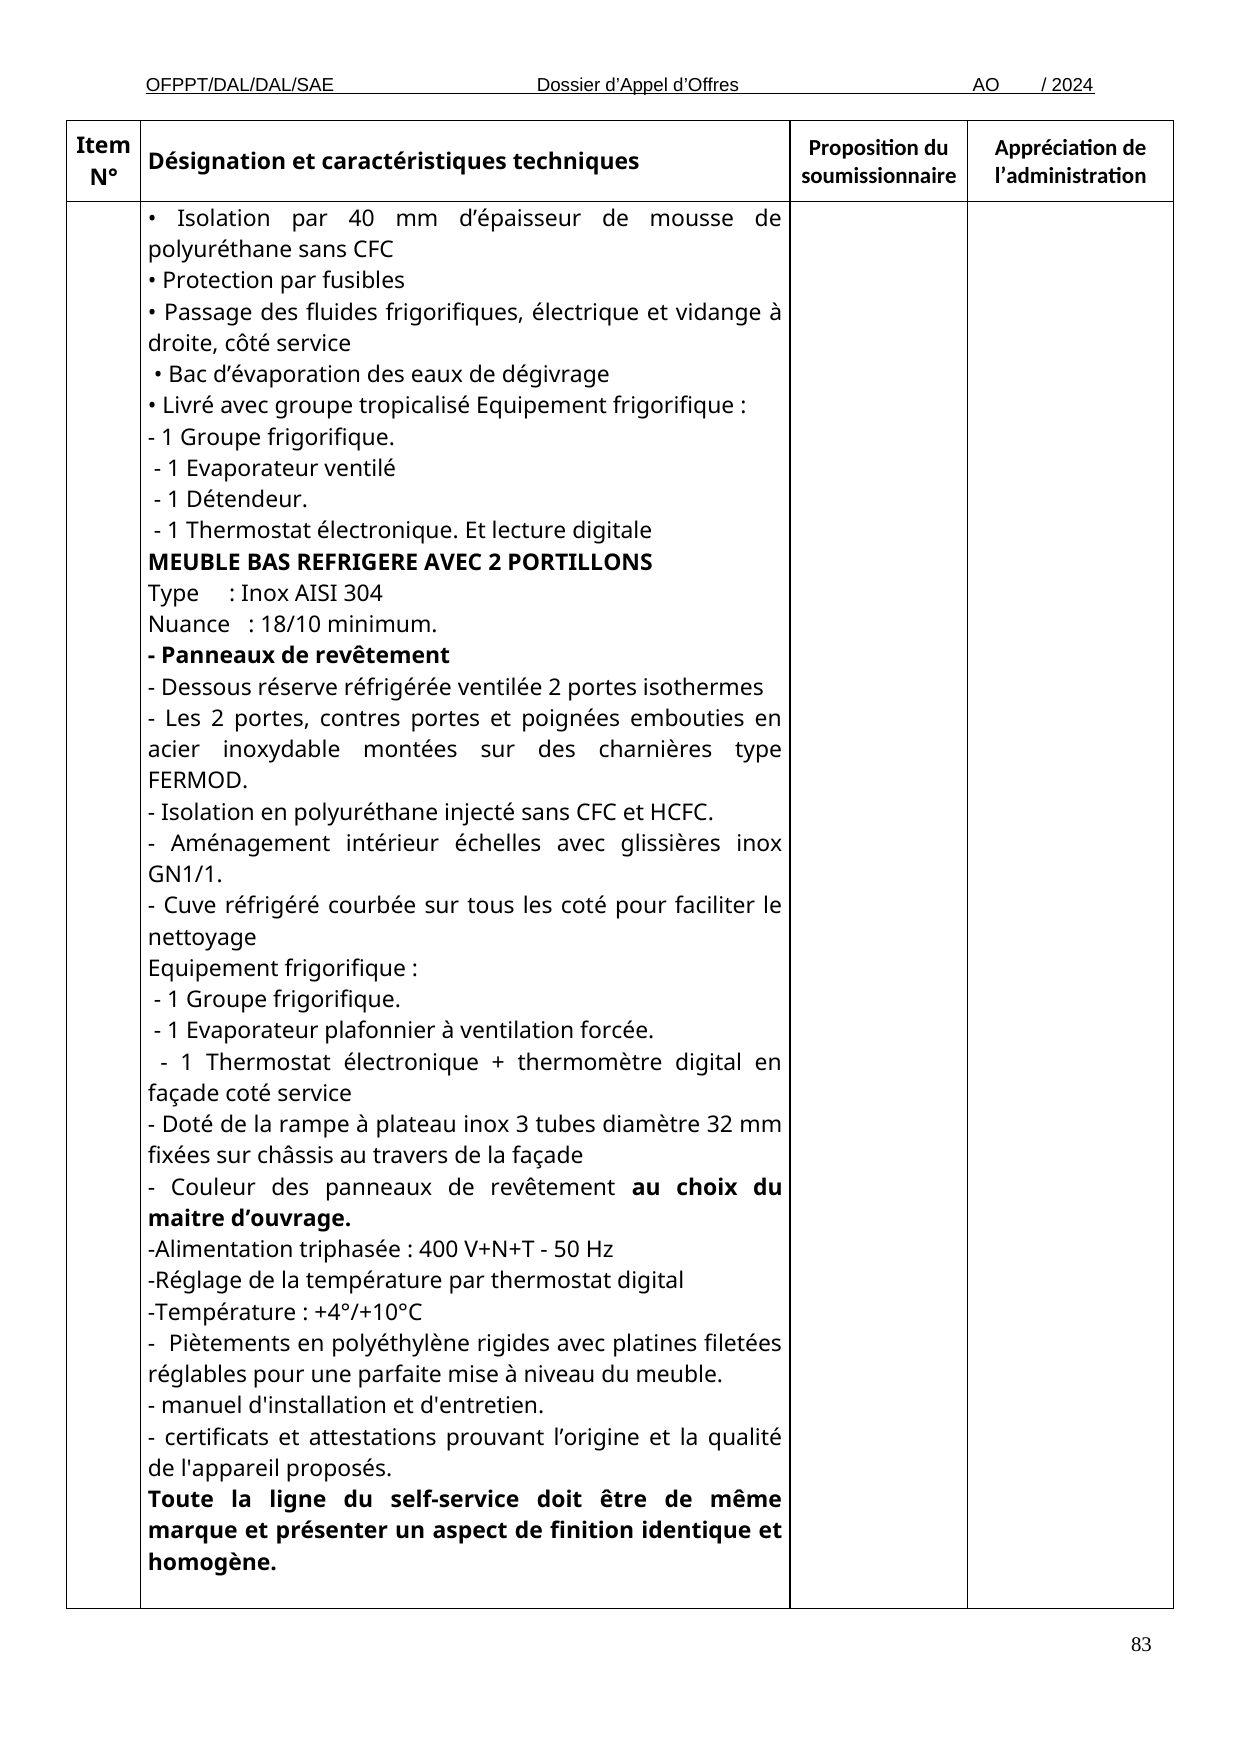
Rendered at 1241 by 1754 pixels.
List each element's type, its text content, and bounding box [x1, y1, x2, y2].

table_header Item N° [67, 121, 140, 201]
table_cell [141, 202, 789, 1608]
table_cell [791, 202, 967, 1608]
table_cell 2 [67, 202, 140, 1608]
table_header Désignation et caractéristiques techniques [141, 121, 789, 201]
table_header Proposition du soumissionnaire [791, 121, 967, 201]
table_header Appréciation de l’administration [968, 121, 1173, 201]
table_cell [968, 202, 1173, 1608]
